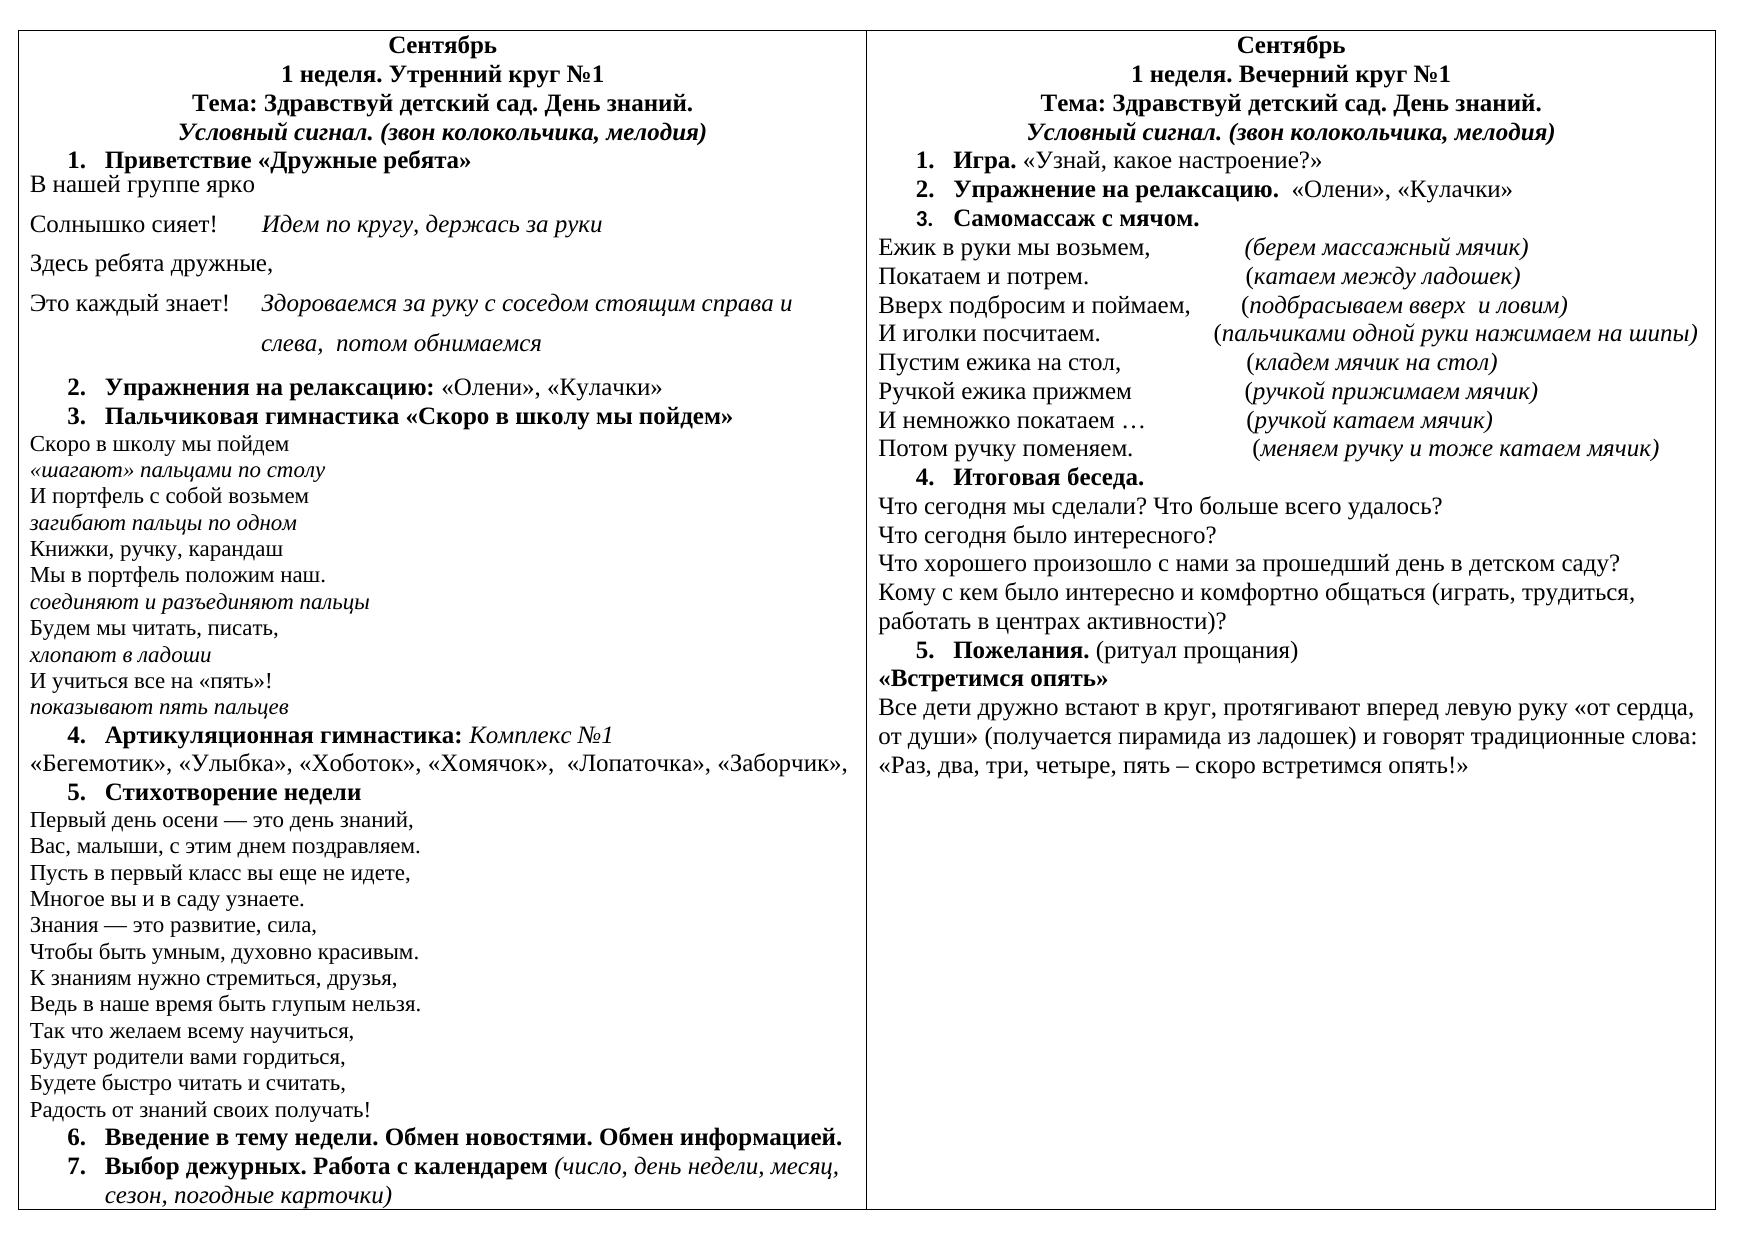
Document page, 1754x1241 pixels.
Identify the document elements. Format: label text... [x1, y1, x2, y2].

table_header Сентябрь 1 неделя. Вечерний круг №1 Тема: Здравствуй детский сад. День знаний. Условный сигнал. (звон колокольчика, мелодия) Игра. «Узнай, какое настроение?» Упражнение на релаксацию. «Олени», «Кулачки» Самомассаж с мячом. Ежик в руки мы возьмем, (берем массажный мячик) Покатаем и потрем. (катаем между ладошек) Вверх подбросим и поймаем, (подбрасываем вверх и ловим) И иголки посчитаем. (пальчиками одной руки нажимаем на шипы) Пустим ежика на стол, (кладем мячик на стол) Ручкой ежика прижмем (ручкой прижимаем мячик) И немножко покатаем … (ручкой катаем мячик) Потом ручку поменяем. (меняем ручку и тоже катаем мячик) Итоговая беседа. Что сегодня мы сделали? Что больше всего удалось? Что сегодня было интересного? Что хорошего произошло с нами за прошедший день в детском саду? Кому с кем было интересно и комфортно общаться (играть, трудиться, работать в центрах активности)? Пожелания. (ритуал прощания) «Встретимся опять» Все дети дружно встают в круг, протягивают вперед левую руку «от сердца, от души» (получается пирамида из ладошек) и говорят традиционные слова: «Раз, два, три, четыре, пять – скоро встретимся опять!» [867, 31, 1715, 1208]
table_header Сентябрь 1 неделя. Утренний круг №1 Тема: Здравствуй детский сад. День знаний. Условный сигнал. (звон колокольчика, мелодия) Приветствие «Дружные ребята» В нашей группе ярко Солнышко сияет! Идем по кругу, держась за руки Здесь ребята дружные, Это каждый знает! Здороваемся за руку с соседом стоящим справа и слева, потом обнимаемся Упражнения на релаксацию: «Олени», «Кулачки» Пальчиковая гимнастика «Скоро в школу мы пойдем» Скоро в школу мы пойдем «шагают» пальцами по столу И портфель с собой возьмем загибают пальцы по одном Книжки, ручку, карандаш Мы в портфель положим наш. соединяют и разъединяют пальцы Будем мы читать, писать, хлопают в ладоши И учиться все на «пять»! показывают пять пальцев Артикуляционная гимнастика: Комплекс №1 «Бегемотик», «Улыбка», «Хоботок», «Хомячок», «Лопаточка», «Заборчик», Стихотворение недели Первый день осени — это день знаний, Вас, малыши, с этим днем поздравляем. Пусть в первый класс вы еще не идете, Многое вы и в саду узнаете. Знания — это развитие, сила, Чтобы быть умным, духовно красивым. К знаниям нужно стремиться, друзья, Ведь в наше время быть глупым нельзя. Так что желаем всему научиться, Будут родители вами гордиться, Будете быстро читать и считать, Радость от знаний своих получать! Введение в тему недели. Обмен новостями. Обмен информацией. Выбор дежурных. Работа с календарем (число, день недели, месяц, сезон, погодные карточки) [19, 31, 866, 1208]
